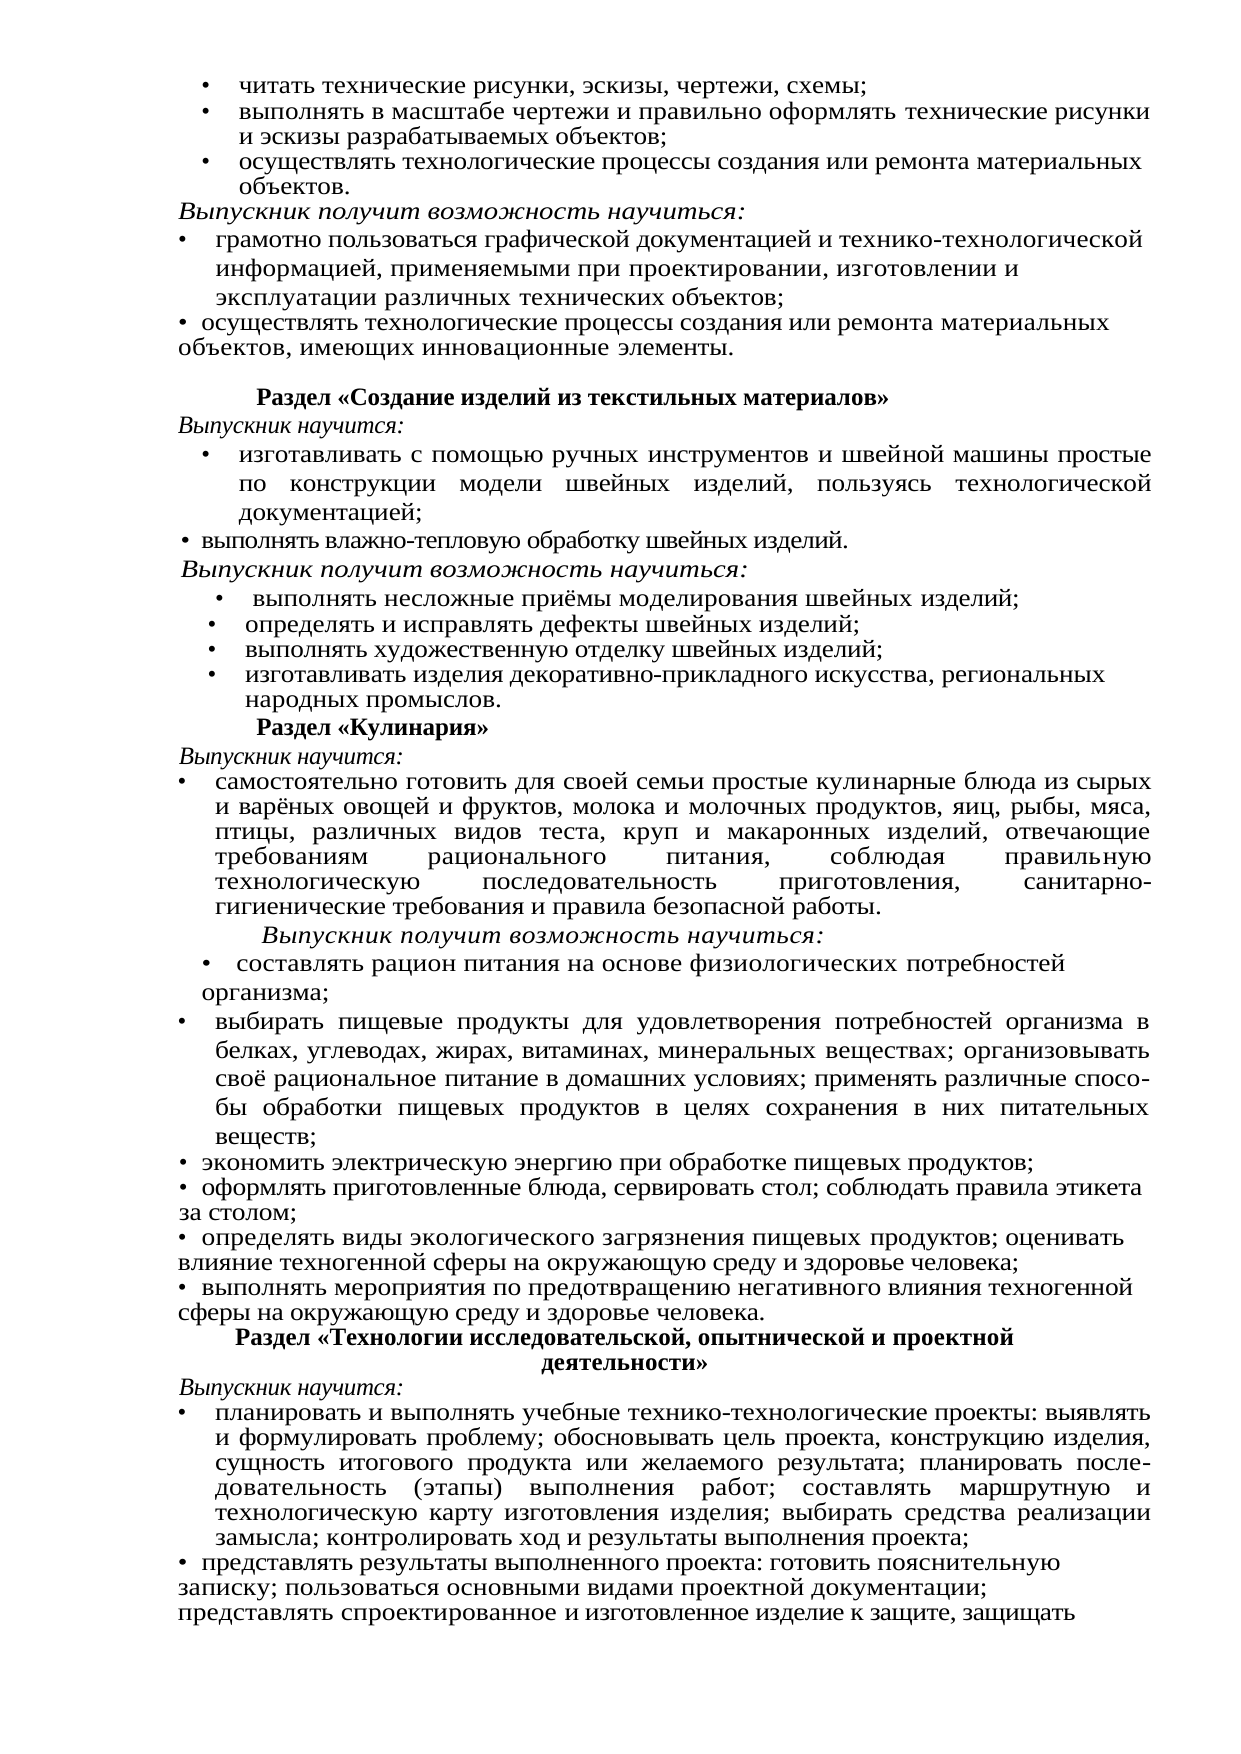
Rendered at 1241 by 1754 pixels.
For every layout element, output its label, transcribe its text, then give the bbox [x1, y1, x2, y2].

list самостоятельно готовить для своей семьи простые кулинарные блюда из сырых и варёных овощей и фруктов, молока и молочных продуктов, яиц, рыбы, мяса, птицы, различных видов теста, круп и макаронных изделий, отвечающие требованиям рационального питания, соблюдая правильную технологическую последовательность приготовления, санитарно-гигиенические требования и правила безопасной работы. [177, 770, 1152, 920]
text Раздел «Технологии исследовательской, опытнической и проектной деятельности» [178, 1325, 1072, 1376]
text Раздел «Кулинария» [256, 712, 1152, 741]
text Выпускник научится: [178, 411, 1152, 439]
text • составлять рацион питания на основе физиологических потребностей организма; [201, 948, 1152, 1006]
list выбирать пищевые продукты для удовлетворения потребностей организма в белках, углеводах, жирах, витаминах, минеральных веществах; организовывать своё рациональное питание в домашних условиях; применять различные способы обработки пищевых продуктов в целях сохранения в них питательных веществ; [177, 1006, 1150, 1150]
list выполнять несложные приёмы моделирования швейных изделий; [215, 583, 1152, 612]
text Выпускник научится: [179, 1376, 1152, 1401]
list изготавливать с помощью ручных инструментов и швейной машины простые по конструкции модели швейных изделий, пользуясь технологической документацией; [201, 439, 1152, 526]
text Раздел «Создание изделий из текстильных материалов» [256, 386, 927, 411]
list экономить электрическую энергию при обработке пищевых продуктов; [178, 1150, 1152, 1175]
list грамотно пользоваться графической документацией и технико-технологической информацией, применяемыми при проектировании, изготовлении и эксплуатации различных технических объектов; [178, 224, 1152, 311]
text Выпускник научится: [178, 741, 1152, 770]
text • осуществлять технологические процессы создания или ремонта материальных объектов, имеющих инновационные элементы. [178, 311, 1152, 361]
list читать технические рисунки, эскизы, чертежи, схемы; [201, 74, 1152, 99]
list Выпускник получит возможность научиться: [261, 920, 1152, 948]
text Выпускник получит возможность научиться: [178, 199, 1152, 224]
list осуществлять технологические процессы создания или ремонта материальных объектов. [201, 149, 1152, 199]
list выполнять мероприятия по предотвращению негативного влияния техногенной сферы на окружающую среду и здоровье человека. [178, 1275, 1152, 1325]
list выполнять художественную отделку швейных изделий; [207, 637, 1152, 662]
list выполнять в масштабе чертежи и правильно оформлять технические рисунки и эскизы разрабатываемых объектов; [201, 99, 1152, 149]
list определять и исправлять дефекты швейных изделий; [207, 612, 1152, 637]
list планировать и выполнять учебные технико-технологические проекты: выявлять и формулировать проблему; обосновывать цель проекта, конструкцию изделия, сущность итогового продукта или желаемого результата; планировать последовательность (этапы) выполнения работ; составлять маршрутную и технологическую карту изготовления изделия; выбирать средства реализации замысла; контролировать ход и результаты выполнения проекта; [177, 1401, 1151, 1551]
text • выполнять влажно-тепловую обработку швейных изделий. Выпускник получит возможность научиться: [180, 526, 1152, 583]
list определять виды экологического загрязнения пищевых продуктов; оценивать влияние техногенной сферы на окружающую среду и здоровье человека; [178, 1225, 1152, 1275]
list изготавливать изделия декоративно-прикладного искусства, региональных народных промыслов. [207, 662, 1152, 712]
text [178, 1551, 1152, 1626]
list оформлять приготовленные блюда, сервировать стол; соблюдать правила этикета за столом; [178, 1175, 1152, 1225]
